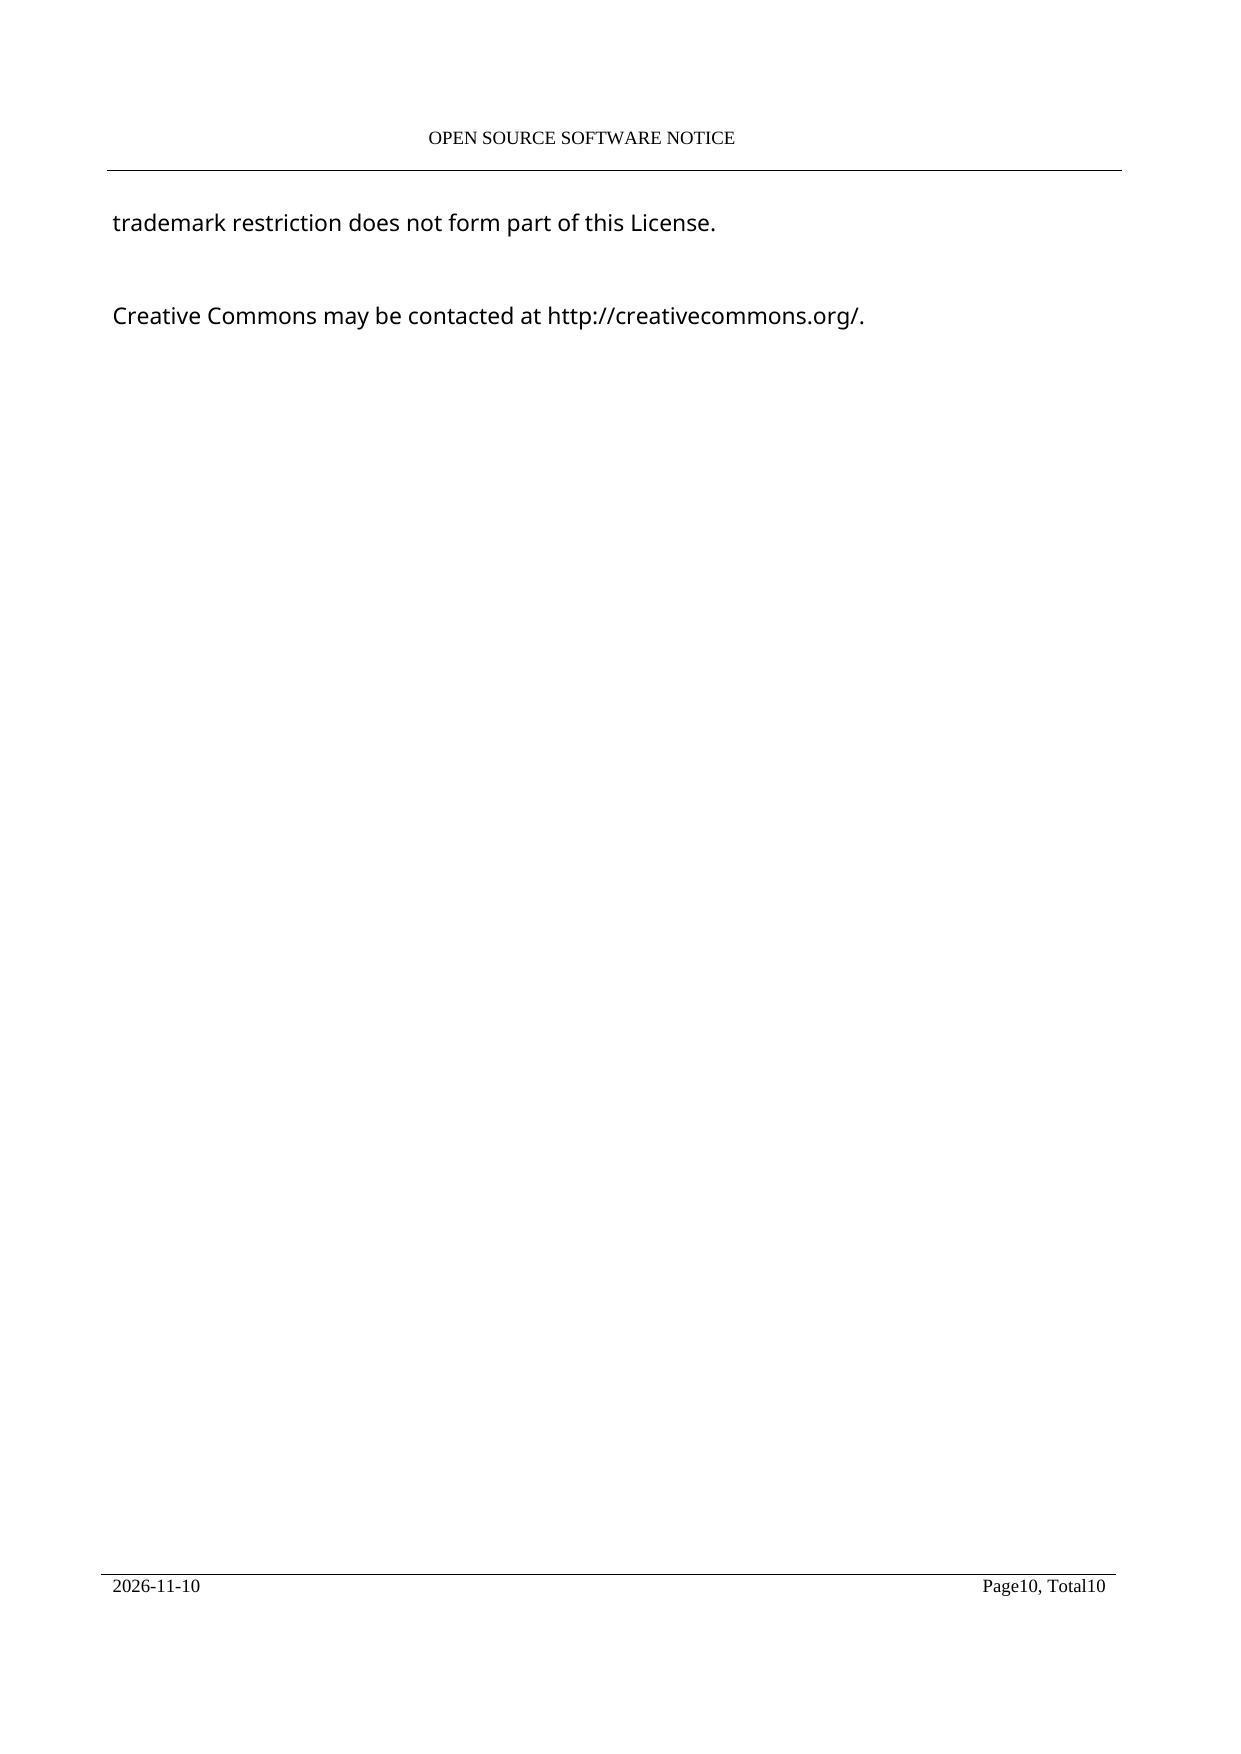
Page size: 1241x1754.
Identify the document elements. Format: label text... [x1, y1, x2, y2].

text Creative Commons may be contacted at http://creativecommons.org/. [112, 299, 1128, 332]
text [112, 206, 1128, 239]
